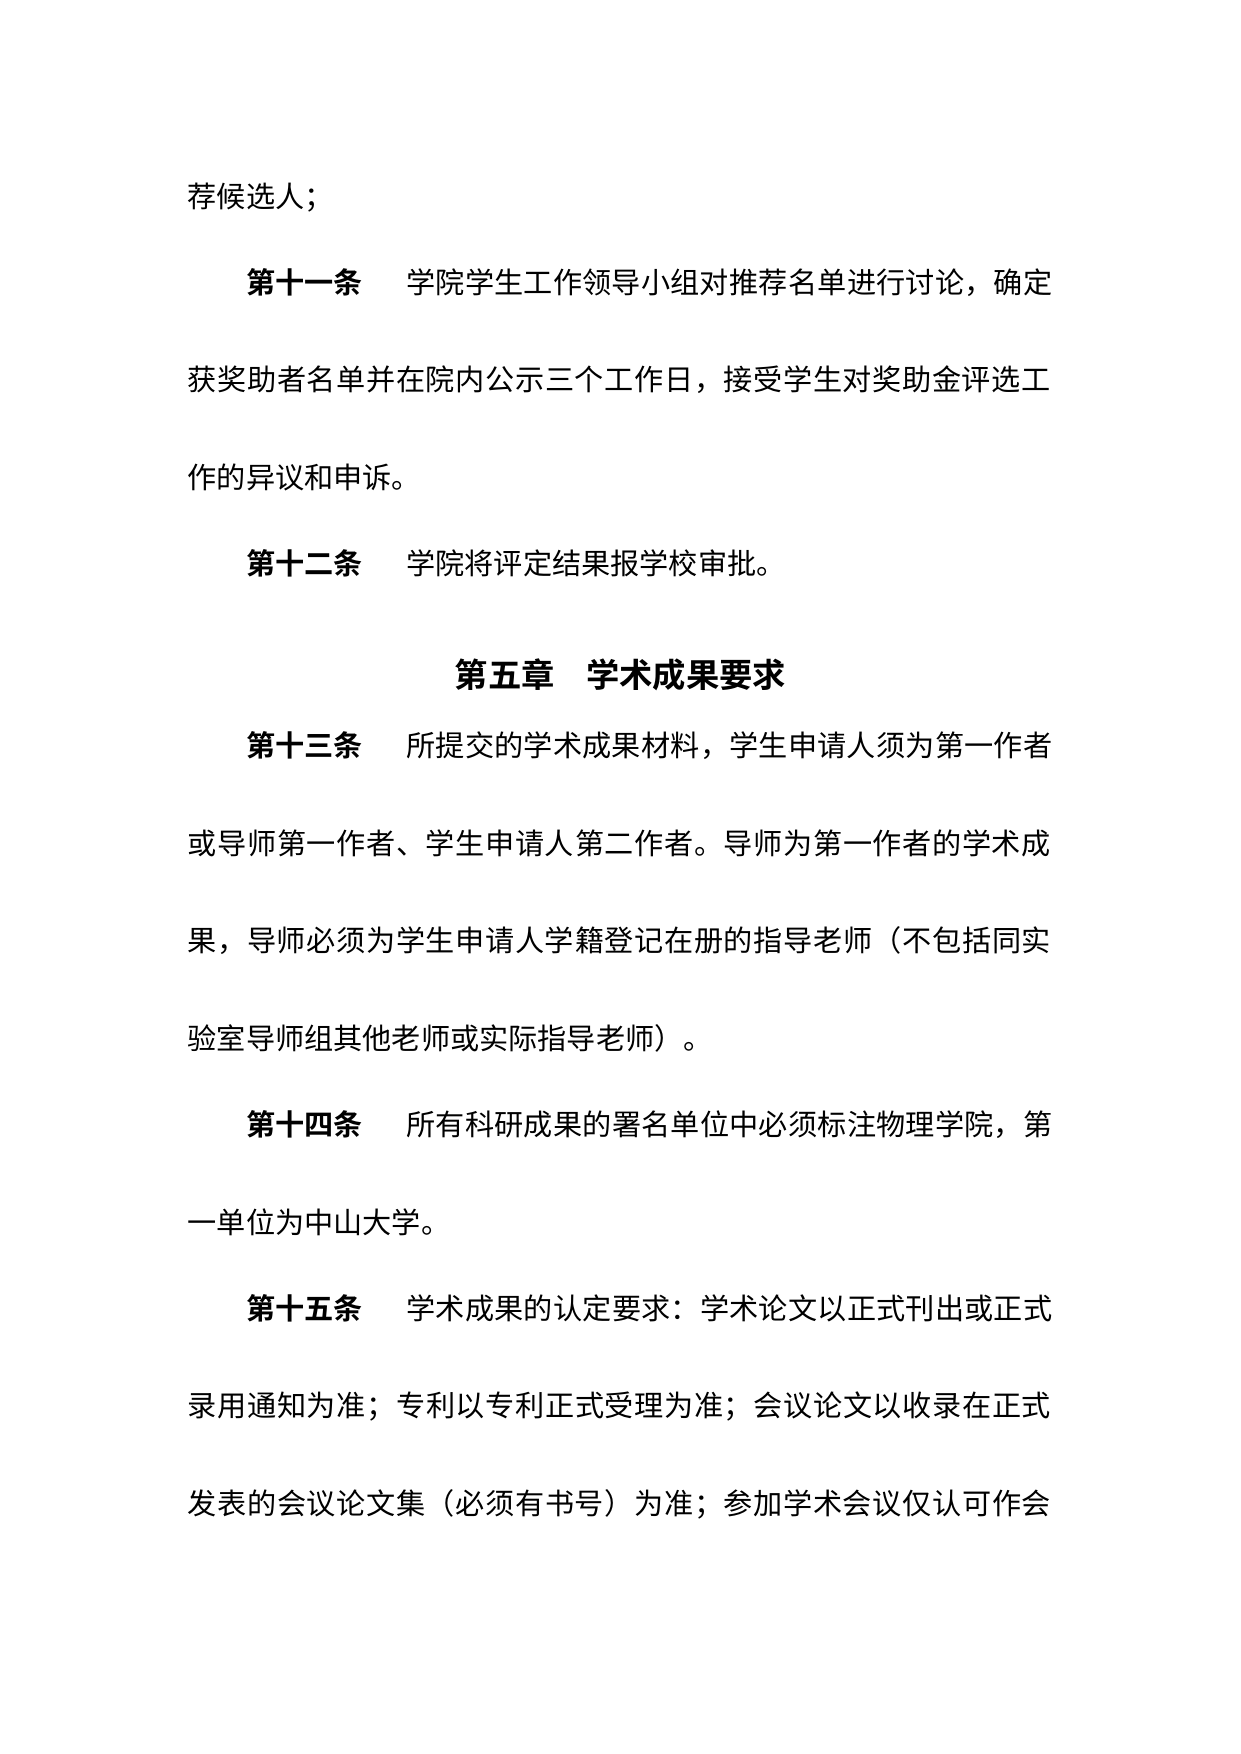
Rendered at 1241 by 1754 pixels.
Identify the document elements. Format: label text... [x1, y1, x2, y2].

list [187, 162, 1053, 227]
list 学院学生工作领导小组对推荐名单进行讨论，确定获奖助者名单并在院内公示三个工作日，接受学生对奖助金评选工作的异议和申诉。 [187, 248, 1053, 508]
list 所有科研成果的署名单位中必须标注物理学院，第一单位为中山大学。 [187, 1090, 1053, 1253]
list 所提交的学术成果材料，学生申请人须为第一作者或导师第一作者、学生申请人第二作者。导师为第一作者的学术成果，导师必须为学生申请人学籍登记在册的指导老师（不包括同实验室导师组其他老师或实际指导老师）。 [187, 712, 1053, 1069]
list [187, 1274, 1053, 1534]
title 学术成果要求 [187, 640, 1053, 705]
list 学院将评定结果报学校审批。 [187, 529, 1053, 594]
